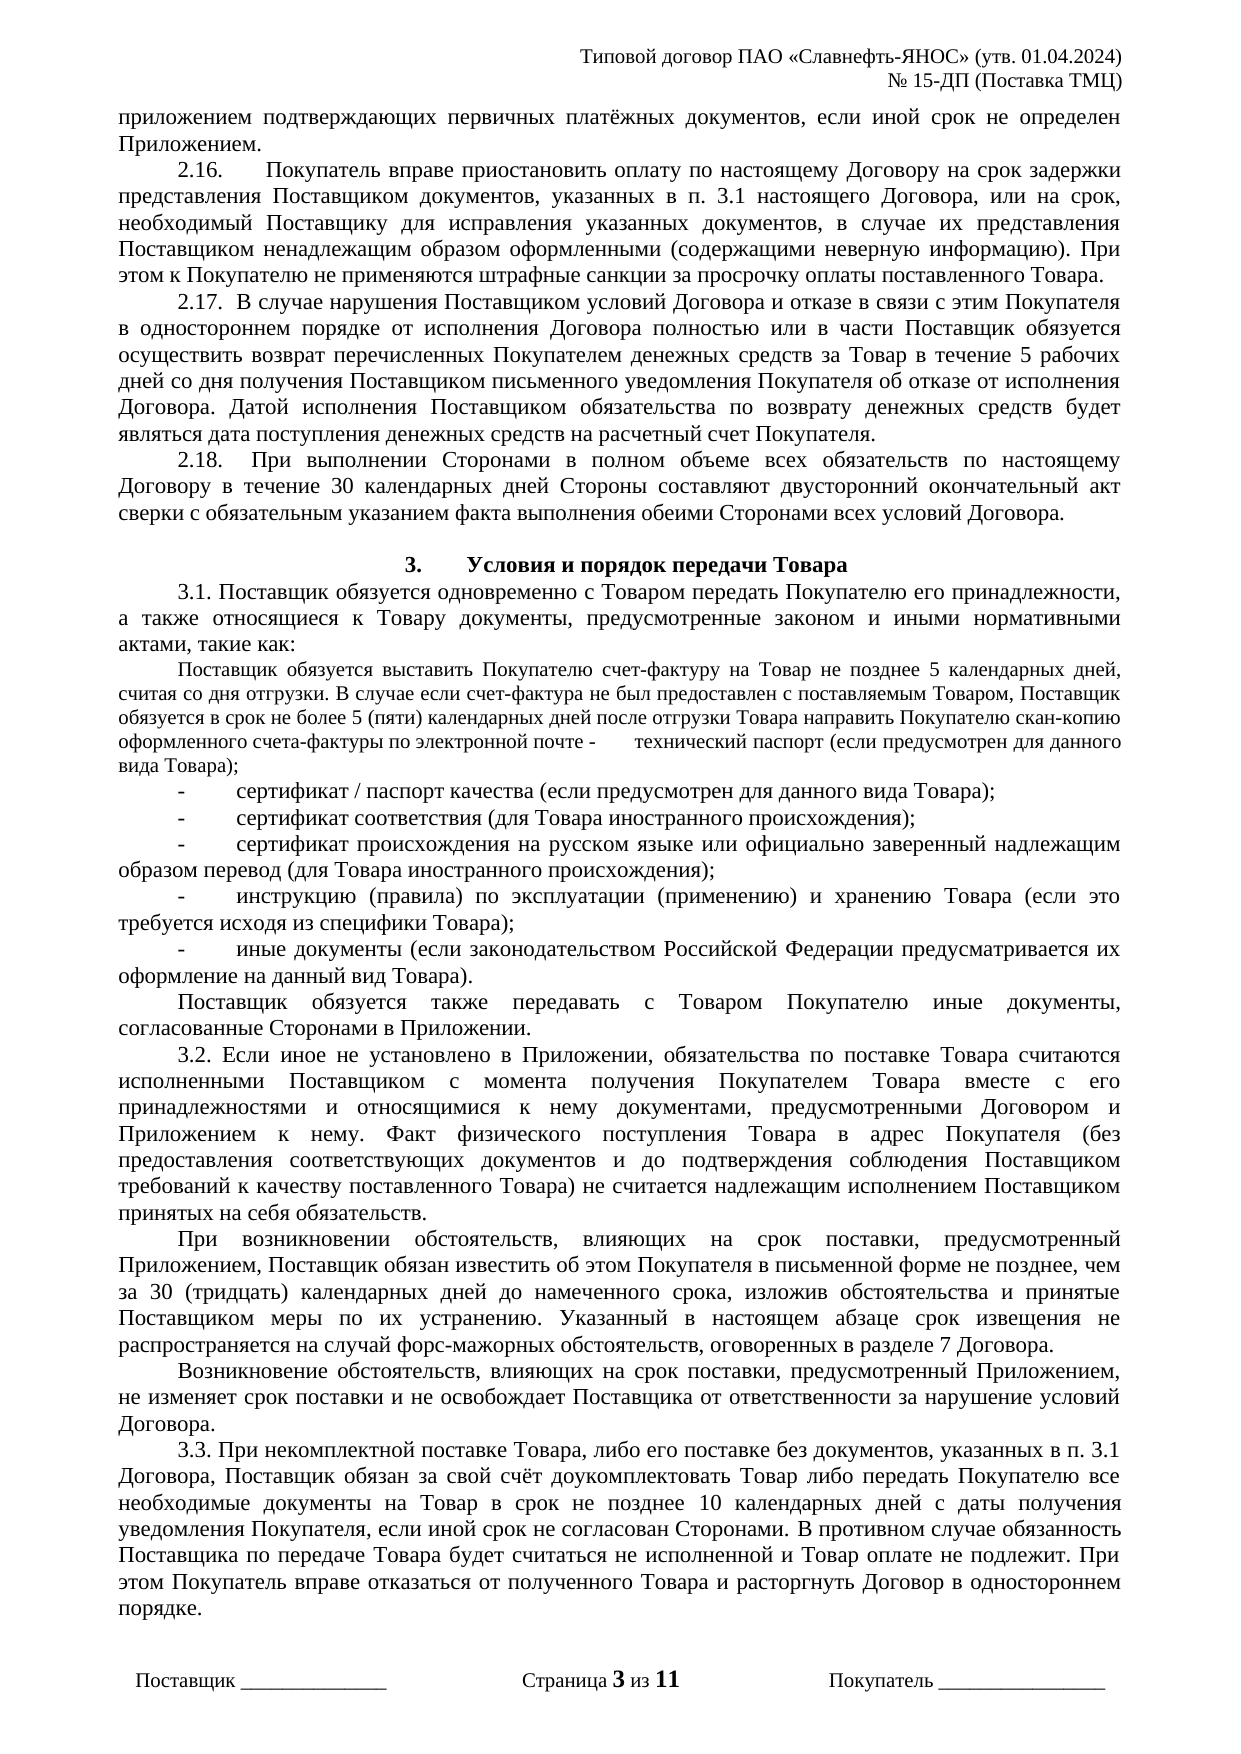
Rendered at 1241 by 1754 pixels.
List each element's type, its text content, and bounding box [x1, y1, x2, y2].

text 3.3. При некомплектной поставке Товара, либо его поставке без документов, указанных в п. 3.1 Договора, Поставщик обязан за свой счёт доукомплектовать Товар либо передать Покупателю все необходимые документы на Товар в срок не позднее дней с даты получения уведомления Покупателя, если иной срок не согласован Сторонами. В противном случае обязанность Поставщика по передаче Товара будет считаться не исполненной и Товар оплате не подлежит. При этом Покупатель вправе отказаться от полученного Товара и расторгнуть Договор в одностороннем порядке. [118, 1436, 1122, 1621]
text Поставщик обязуется также передавать с Товаром Покупателю иные документы, согласованные Сторонами в Приложении. [118, 988, 1122, 1041]
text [118, 103, 1122, 156]
text При возникновении обстоятельств, влияющих на срок поставки, предусмотренный Приложением, Поставщик обязан известить об этом Покупателя в письменной форме не позднее, чем за 30 (тридцать) календарных дней до намеченного срока, изложив обстоятельства и принятые Поставщиком меры по их устранению. Указанный в настоящем абзаце срок извещения не распространяется на случай форс-мажорных обстоятельств, оговоренных в разделе 7 Договора. [118, 1225, 1122, 1357]
text 3.2. Если иное не установлено в Приложении, обязательства по поставке Товара считаются исполненными Поставщиком с момента получения Покупателем Товара вместе с его принадлежностями и относящимися к нему документами, предусмотренными Договором и Приложением к нему. Факт физического поступления Товара в адрес Покупателя (без предоставления соответствующих документов и до подтверждения соблюдения Поставщиком требований к качеству поставленного Товара) не считается надлежащим исполнением Поставщиком принятых на себя обязательств. [118, 1041, 1122, 1225]
text 3. Условия и порядок передачи Товара [118, 551, 1122, 578]
text 3.1. Поставщик обязуется одновременно с Товаром передать Покупателю его принадлежности, а также относящиеся к Товару документы, предусмотренные законом и иными нормативными актами, такие как: [118, 578, 1122, 657]
list В случае нарушения Поставщиком условий Договора и отказе в связи с этим Покупателя в одностороннем порядке от исполнения Договора полностью или в части Поставщик обязуется осуществить возврат перечисленных Покупателем денежных средств за Товар в течение 5 рабочих дней со дня получения Поставщиком письменного уведомления Покупателя об отказе от исполнения Договора. Датой исполнения Поставщиком обязательства по возврату денежных средств будет являться дата поступления денежных средств на расчетный счет Покупателя. [118, 288, 1122, 446]
text Возникновение обстоятельств, влияющих на срок поставки, предусмотренный Приложением, не изменяет срок поставки и не освобождает Поставщика от ответственности за нарушение условий Договора. [118, 1357, 1122, 1436]
list Покупатель вправе приостановить оплату по настоящему Договору на срок задержки представления Поставщиком документов, указанных в п. 3.1 настоящего Договора, или на срок, необходимый Поставщику для исправления указанных документов, в случае их представления Поставщиком ненадлежащим образом оформленными (содержащими неверную информацию). При этом к Покупателю не применяются штрафные санкции за просрочку оплаты поставленного Товара. [118, 156, 1122, 288]
list При выполнении Сторонами в полном объеме всех обязательств по настоящему Договору в течение 30 календарных дней Стороны составляют двусторонний окончательный акт сверки с обязательным указанием факта выполнения обеими Сторонами всех условий Договора. [118, 446, 1122, 525]
